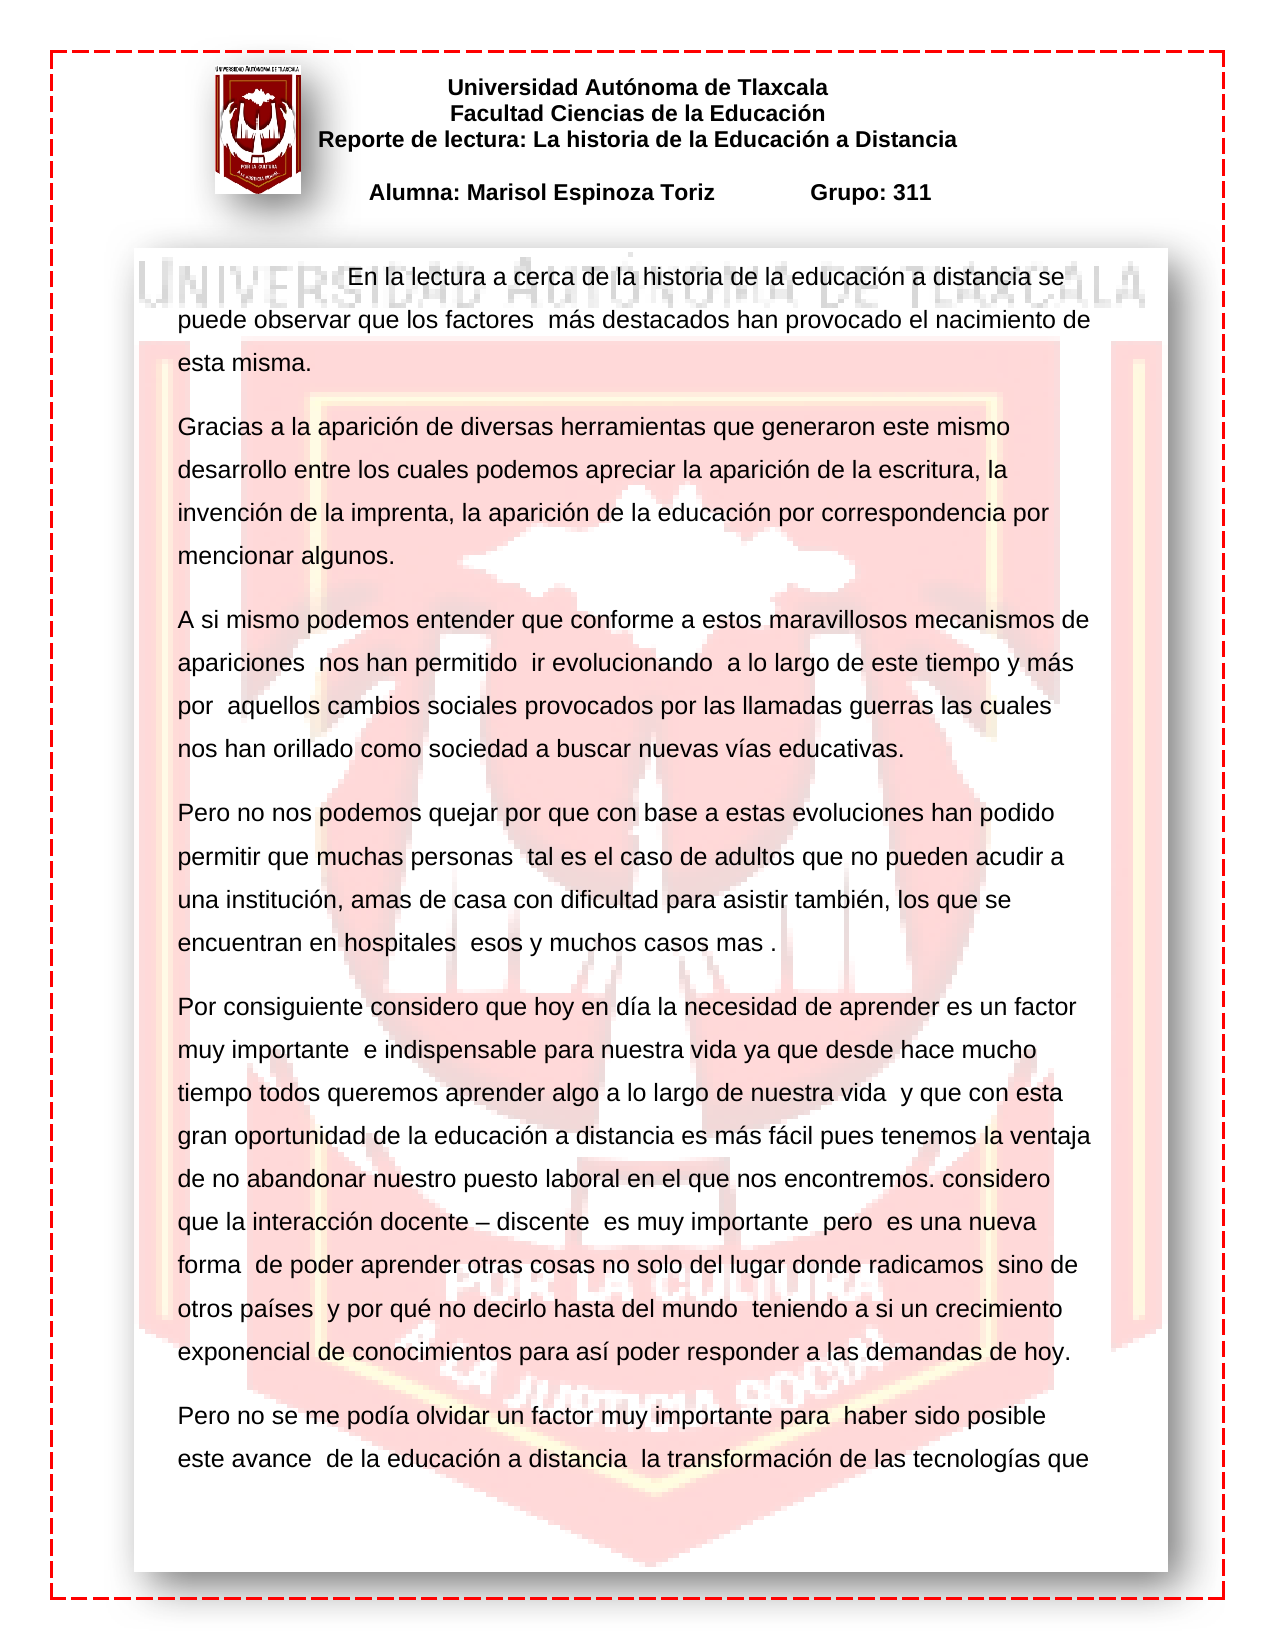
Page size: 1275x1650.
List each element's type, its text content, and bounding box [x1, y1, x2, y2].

text Pero no nos podemos quejar por que con base a estas evoluciones han podido permitir que muchas personas tal es el caso de adultos que no pueden acudir a una institución, amas de casa con dificultad para asistir también, los que se encuentran en hospitales esos y muchos casos mas . [177, 798, 1098, 957]
text A si mismo podemos entender que conforme a estos maravillosos mecanismos de apariciones nos han permitido ir evolucionando a lo largo de este tiempo y más por aquellos cambios sociales provocados por las llamadas guerras las cuales nos han orillado como sociedad a buscar nuevas vías educativas. [177, 605, 1098, 763]
text En la lectura a cerca de la historia de la educación a distancia se puede observar que los factores más destacados han provocado el nacimiento de esta misma. [177, 262, 1098, 377]
text Gracias a la aparición de diversas herramientas que generaron este mismo desarrollo entre los cuales podemos apreciar la aparición de la escritura, la invención de la imprenta, la aparición de la educación por correspondencia por mencionar algunos. [177, 412, 1098, 570]
picture [215, 65, 301, 194]
text Por consiguiente considero que hoy en día la necesidad de aprender es un factor muy importante e indispensable para nuestra vida ya que desde hace mucho tiempo todos queremos aprender algo a lo largo de nuestra vida y que con esta gran oportunidad de la educación a distancia es más fácil pues tenemos la ventaja de no abandonar nuestro puesto laboral en el que nos encontremos. considero que la interacción docente – discente es muy importante pero es una nueva forma de poder aprender otras cosas no solo del lugar donde radicamos sino de otros países y por qué no decirlo hasta del mundo teniendo a si un crecimiento exponencial de conocimientos para así poder responder a las demandas de hoy. [177, 992, 1098, 1366]
